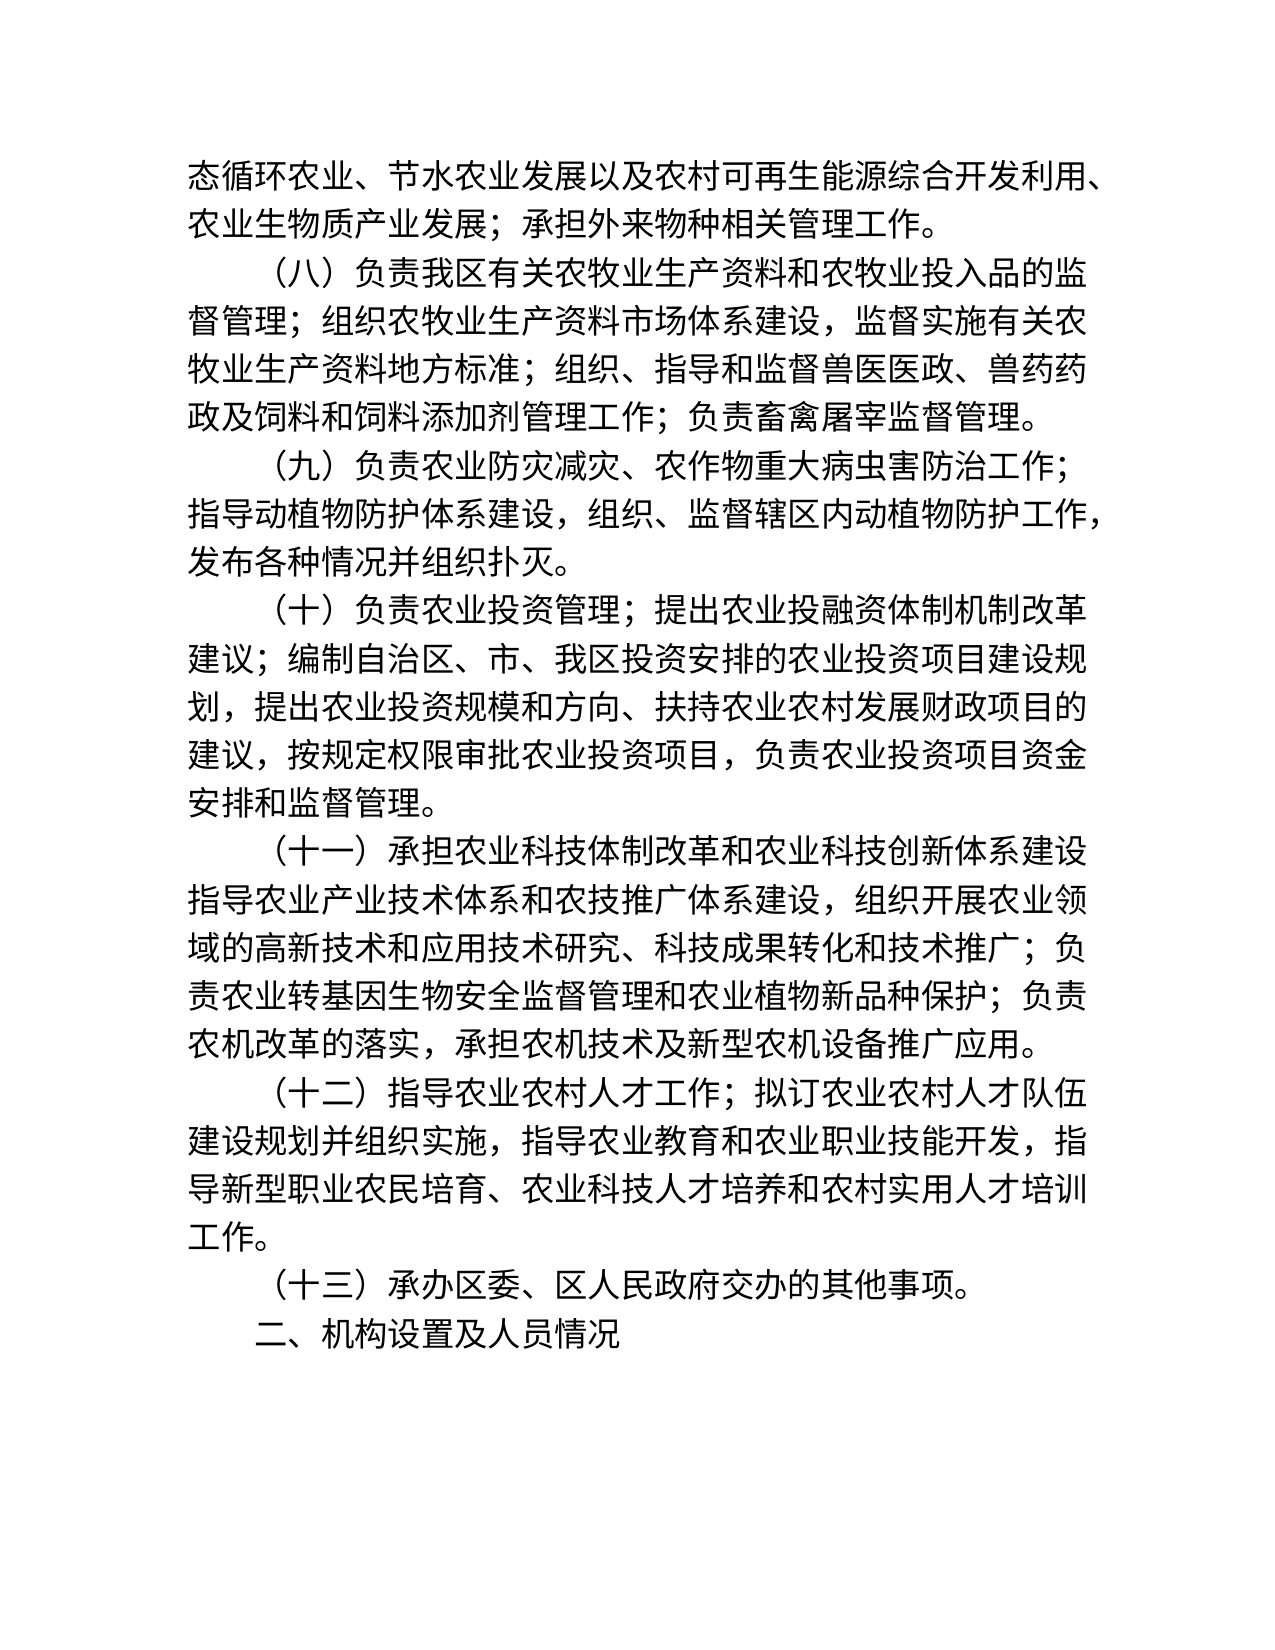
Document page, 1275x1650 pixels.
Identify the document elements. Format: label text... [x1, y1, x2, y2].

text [187, 150, 1087, 246]
text （八）负责我区有关农牧业生产资料和农牧业投入品的监督管理；组织农牧业生产资料市场体系建设，监督实施有关农牧业生产资料地方标准；组织、指导和监督兽医医政、兽药药政及饲料和饲料添加剂管理工作；负责畜禽屠宰监督管理。 [187, 246, 1087, 439]
text （十二）指导农业农村人才工作；拟订农业农村人才队伍建设规划并组织实施，指导农业教育和农业职业技能开发，指导新型职业农民培育、农业科技人才培养和农村实用人才培训工作。 [187, 1066, 1087, 1259]
text 二、机构设置及人员情况 [187, 1307, 1087, 1356]
text （十一）承担农业科技体制改革和农业科技创新体系建设；指导农业产业技术体系和农技推广体系建设，组织开展农业领域的高新技术和应用技术研究、科技成果转化和技术推广；负责农业转基因生物安全监督管理和农业植物新品种保护；负责农机改革的落实，承担农机技术及新型农机设备推广应用。 [187, 825, 1087, 1066]
text （十）负责农业投资管理；提出农业投融资体制机制改革建议；编制自治区、市、我区投资安排的农业投资项目建设规划，提出农业投资规模和方向、扶持农业农村发展财政项目的建议，按规定权限审批农业投资项目，负责农业投资项目资金安排和监督管理。 [187, 584, 1087, 825]
text （九）负责农业防灾减灾、农作物重大病虫害防治工作；指导动植物防护体系建设，组织、监督辖区内动植物防护工作，发布各种情况并组织扑灭。 [187, 439, 1087, 584]
text （十三）承办区委、区人民政府交办的其他事项。 [187, 1259, 1087, 1307]
